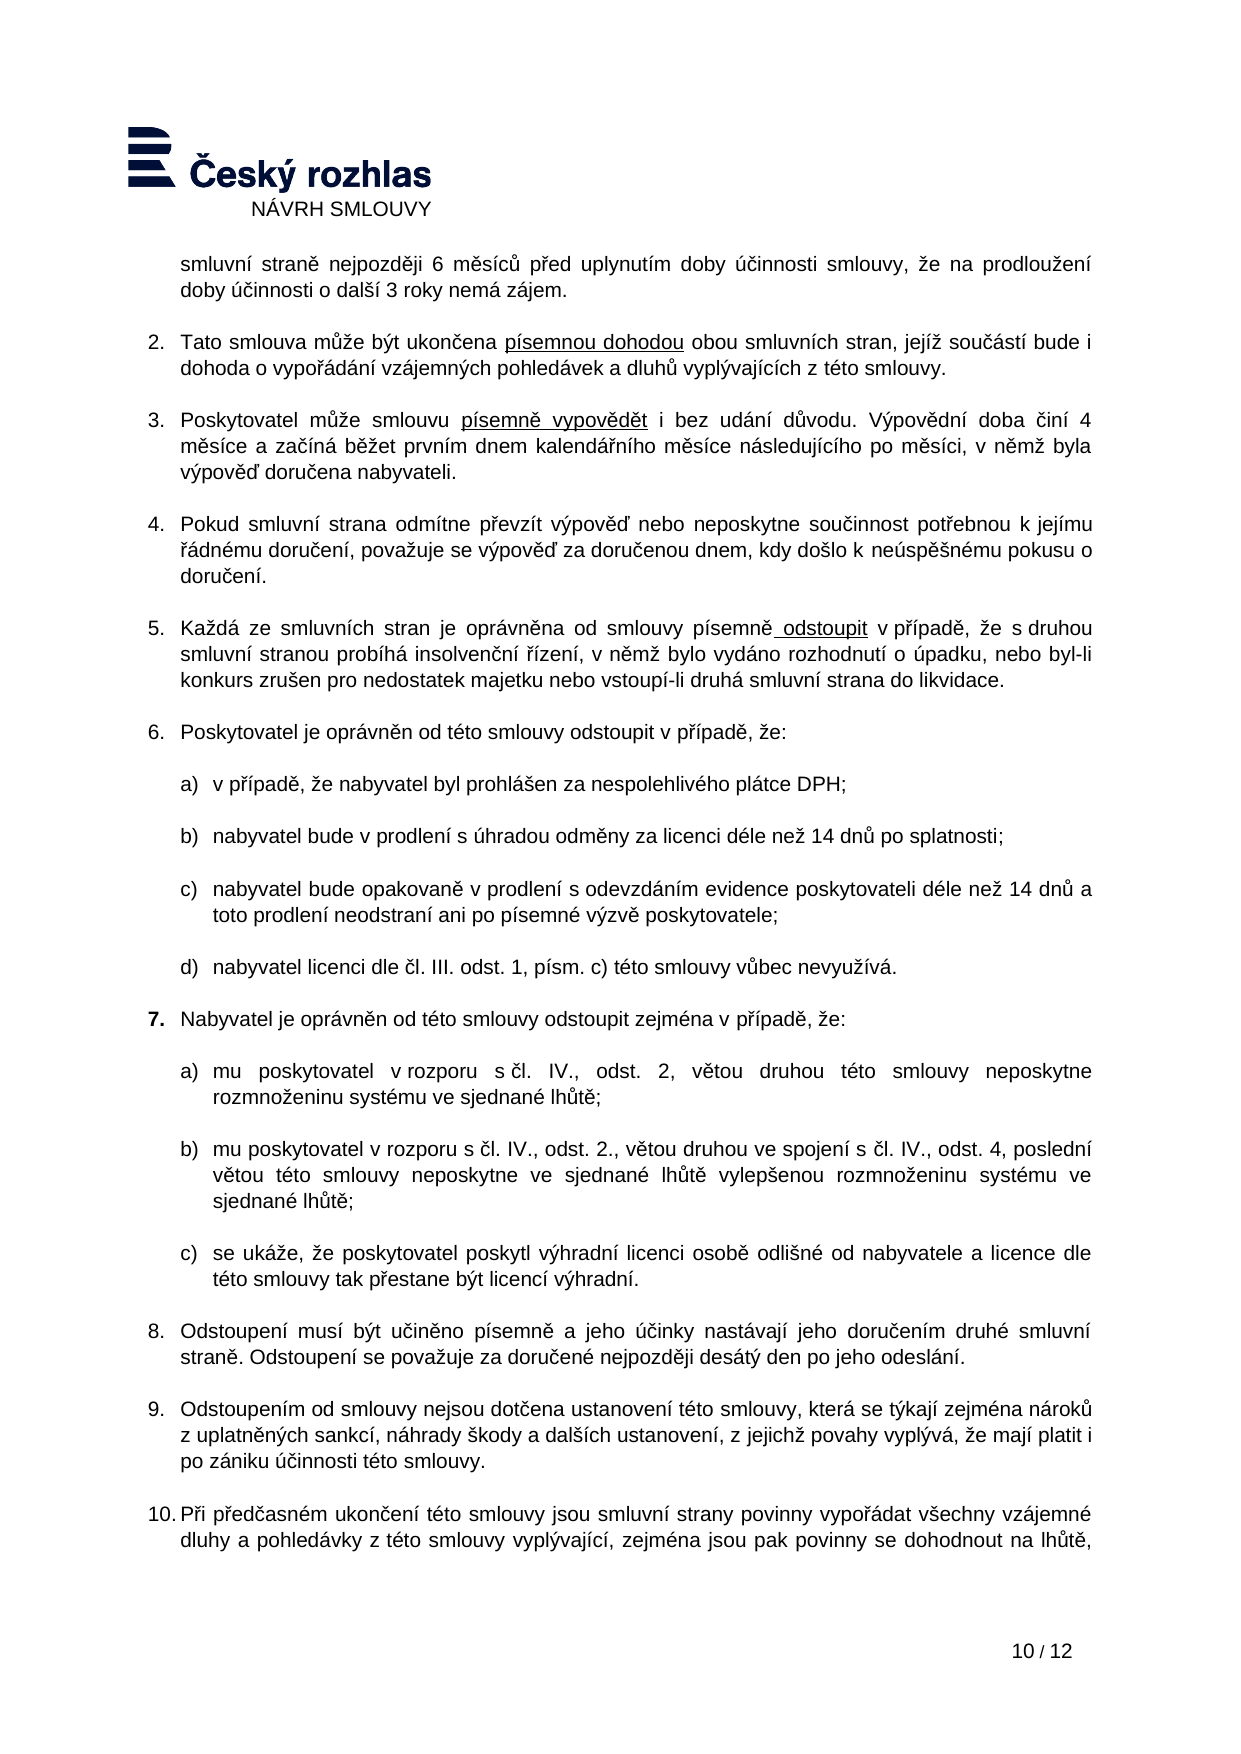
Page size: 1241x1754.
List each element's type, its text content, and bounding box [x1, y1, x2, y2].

list Pokud smluvní strana odmítne převzít výpověď nebo neposkytne součinnost potřebnou k jejímu řádnému doručení, považuje se výpověď za doručenou dnem, kdy došlo k neúspěšnému pokusu o doručení. [148, 511, 1093, 589]
list v případě, že nabyvatel byl prohlášen za nespolehlivého plátce DPH; [180, 771, 1093, 797]
list nabyvatel bude v prodlení s úhradou odměny za licenci déle než 14 dnů po splatnosti; [180, 823, 1093, 849]
list se ukáže, že poskytovatel poskytl výhradní licenci osobě odlišné od nabyvatele a licence dle této smlouvy tak přestane být licencí výhradní. [180, 1240, 1093, 1292]
list nabyvatel licenci dle čl. III. odst. 1, písm. c) této smlouvy vůbec nevyužívá. [180, 953, 1093, 979]
list nabyvatel bude opakovaně v prodlení s odevzdáním evidence poskytovateli déle než 14 dnů a toto prodlení neodstraní ani po písemné výzvě poskytovatele; [180, 875, 1093, 927]
list Poskytovatel je oprávněn od této smlouvy odstoupit v případě, že: [148, 719, 1093, 745]
list Každá ze smluvních stran je oprávněna od smlouvy písemně odstoupit v případě, že s druhou smluvní stranou probíhá insolvenční řízení, v němž bylo vydáno rozhodnutí o úpadku, nebo byl-li konkurs zrušen pro nedostatek majetku nebo vstoupí-li druhá smluvní strana do likvidace. [148, 615, 1093, 693]
list Nabyvatel je oprávněn od této smlouvy odstoupit zejména v případě, že: [148, 1005, 1093, 1031]
picture [128, 127, 431, 193]
list Odstoupením od smlouvy nejsou dotčena ustanovení této smlouvy, která se týkají zejména nároků z uplatněných sankcí, náhrady škody a dalších ustanovení, z jejichž povahy vyplývá, že mají platit i po zániku účinnosti této smlouvy. [148, 1396, 1093, 1474]
list mu poskytovatel v rozporu s čl. IV., odst. 2, větou druhou této smlouvy neposkytne rozmnoženinu systému ve sjednané lhůtě; [180, 1057, 1093, 1109]
list mu poskytovatel v rozporu s čl. IV., odst. 2., větou druhou ve spojení s čl. IV., odst. 4, poslední větou této smlouvy neposkytne ve sjednané lhůtě vylepšenou rozmnoženinu systému ve sjednané lhůtě; [180, 1136, 1093, 1214]
list Tato smlouva může být ukončena písemnou dohodou obou smluvních stran, jejíž součástí bude i dohoda o vypořádání vzájemných pohledávek a dluhů vyplývajících z této smlouvy. [148, 328, 1093, 380]
list Poskytovatel může smlouvu písemně vypovědět i bez udání důvodu. Výpovědní doba činí 4 měsíce a začíná běžet prvním dnem kalendářního měsíce následujícího po měsíci, v němž byla výpověď doručena nabyvateli. [148, 406, 1093, 484]
list Odstoupení musí být učiněno písemně a jeho účinky nastávají jeho doručením druhé smluvní straně. Odstoupení se považuje za doručené nejpozději desátý den po jeho odeslání. [148, 1318, 1093, 1370]
